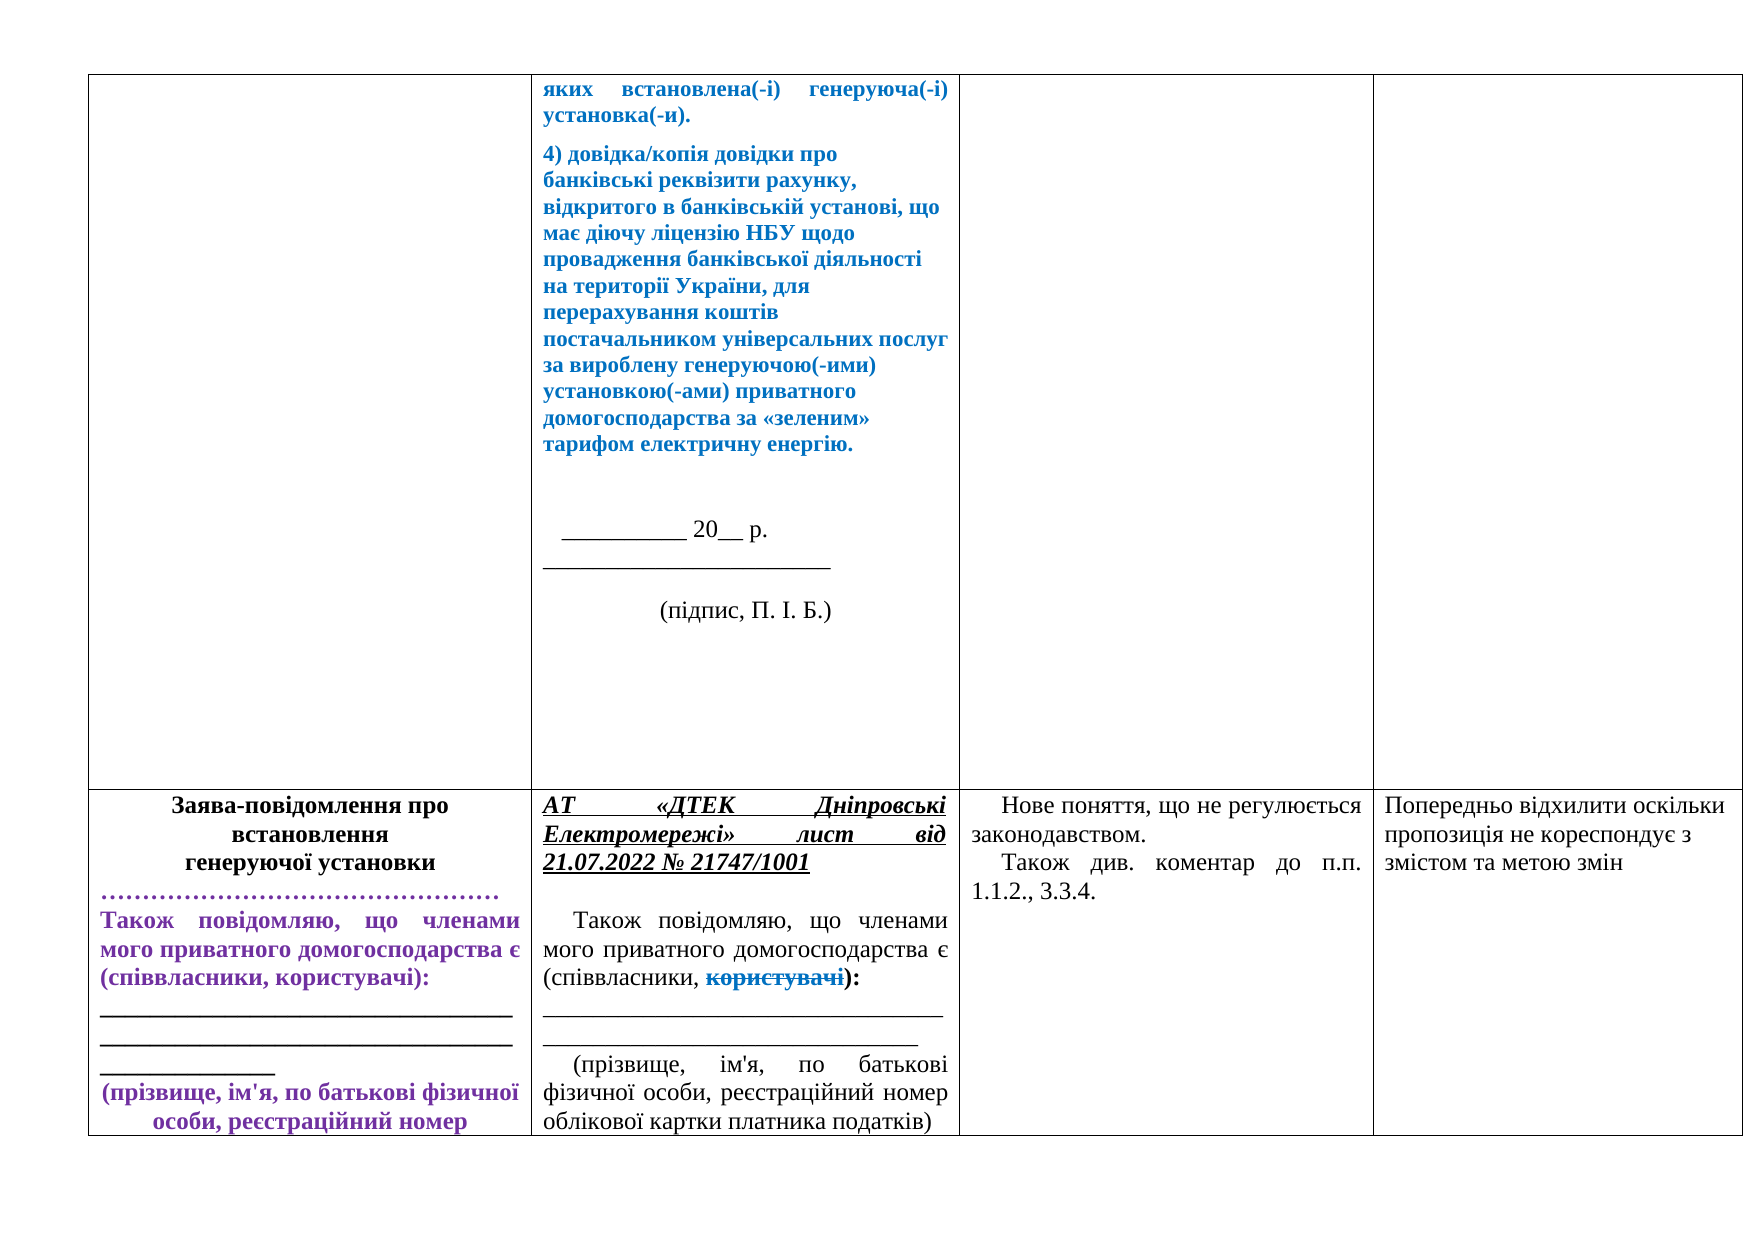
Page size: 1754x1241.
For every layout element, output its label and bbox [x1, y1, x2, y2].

table_cell [960, 75, 1373, 789]
table_cell [1374, 75, 1742, 789]
table_cell [532, 790, 959, 1135]
table_cell [89, 790, 531, 1135]
table_cell [532, 75, 959, 789]
table_cell [89, 75, 531, 789]
table_cell [960, 790, 1373, 1135]
table_cell [1374, 790, 1742, 1135]
